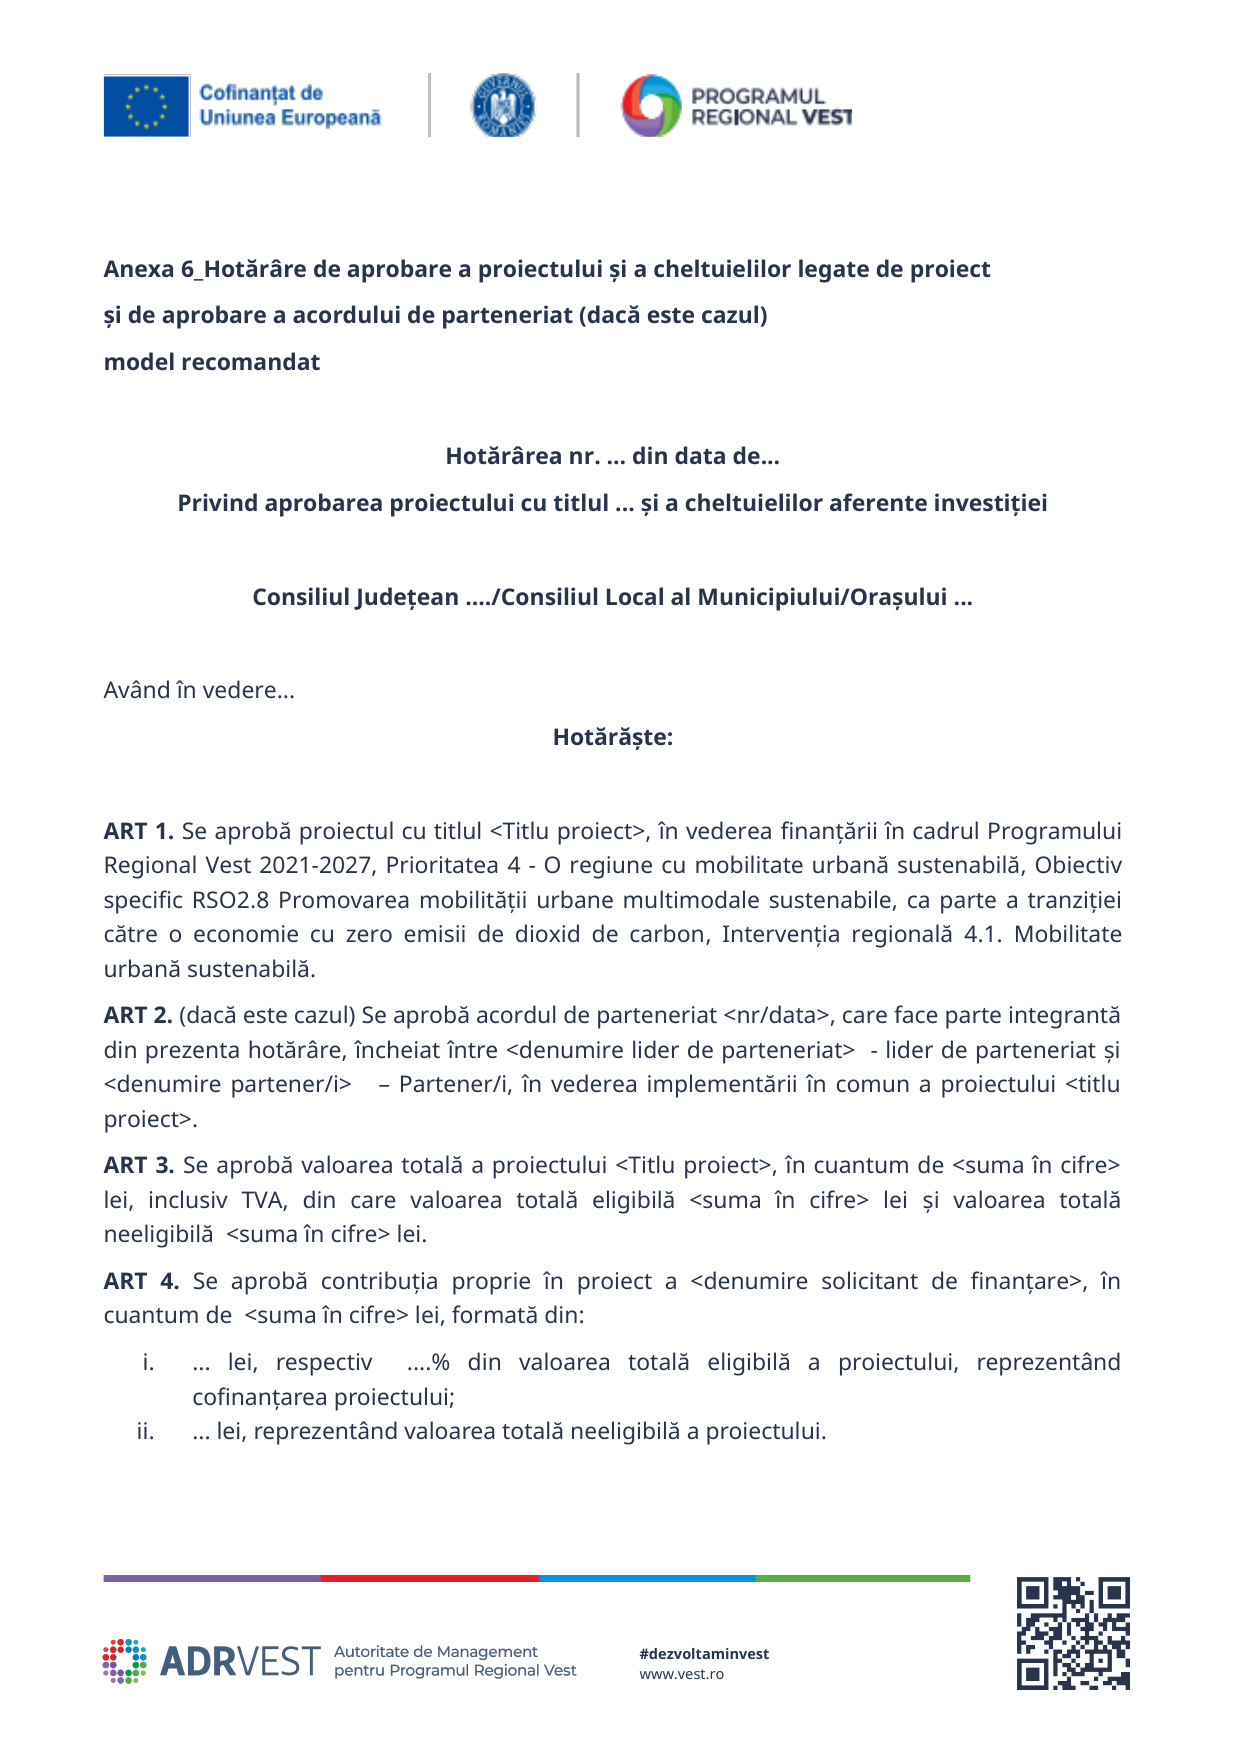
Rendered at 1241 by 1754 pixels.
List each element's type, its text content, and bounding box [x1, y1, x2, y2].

text Hotărârea nr. ... din data de... [103, 440, 1122, 471]
text ART 4. Se aprobă contribuția proprie în proiect a <denumire solicitant de finanțare>, în cuantum de <suma în cifre> lei, formată din: [103, 1265, 1122, 1331]
text ART 2. (dacă este cazul) Se aprobă acordul de parteneriat <nr/data>, care face parte integrantă din prezenta hotărâre, încheiat între <denumire lider de parteneriat> - lider de parteneriat şi <denumire partener/i> – Partener/i, în vederea implementării în comun a proiectului <titlu proiect>. [103, 999, 1122, 1134]
text ART 3. Se aprobă valoarea totală a proiectului <Titlu proiect>, în cuantum de <suma în cifre> lei, inclusiv TVA, din care valoarea totală eligibilă <suma în cifre> lei și valoarea totală neeligibilă <suma în cifre> lei. [103, 1149, 1122, 1249]
picture [1008, 1568, 1139, 1699]
text Având în vedere... [103, 674, 1122, 706]
text și de aprobare a acordului de parteneriat (dacă este cazul) [103, 299, 1122, 331]
list ... lei, reprezentând valoarea totală neeligibilă a proiectului. [154, 1415, 1122, 1446]
text Privind aprobarea proiectului cu titlul ... și a cheltuielilor aferente investiției [103, 487, 1122, 518]
text model recomandat [103, 346, 1122, 377]
text ART 1. Se aprobă proiectul cu titlul <Titlu proiect>, în vederea finanțării în cadrul Programului Regional Vest 2021-2027, Prioritatea 4 - O regiune cu mobilitate urbană sustenabilă, Obiectiv specific RSO2.8 Promovarea mobilității urbane multimodale sustenabile, ca parte a tranziției către o economie cu zero emisii de dioxid de carbon, Intervenția regională 4.1. Mobilitate urbană sustenabilă. [103, 815, 1122, 984]
text Consiliul Județean ..../Consiliul Local al Municipiului/Orașului ... [103, 581, 1122, 612]
picture [93, 1636, 582, 1687]
text Anexa 6_Hotărâre de aprobare a proiectului și a cheltuielilor legate de proiect [103, 252, 1122, 284]
text Hotărăște: [103, 721, 1122, 752]
list ... lei, respectiv ....% din valoarea totală eligibilă a proiectului, reprezentând cofinanțarea proiectului; [154, 1346, 1122, 1412]
